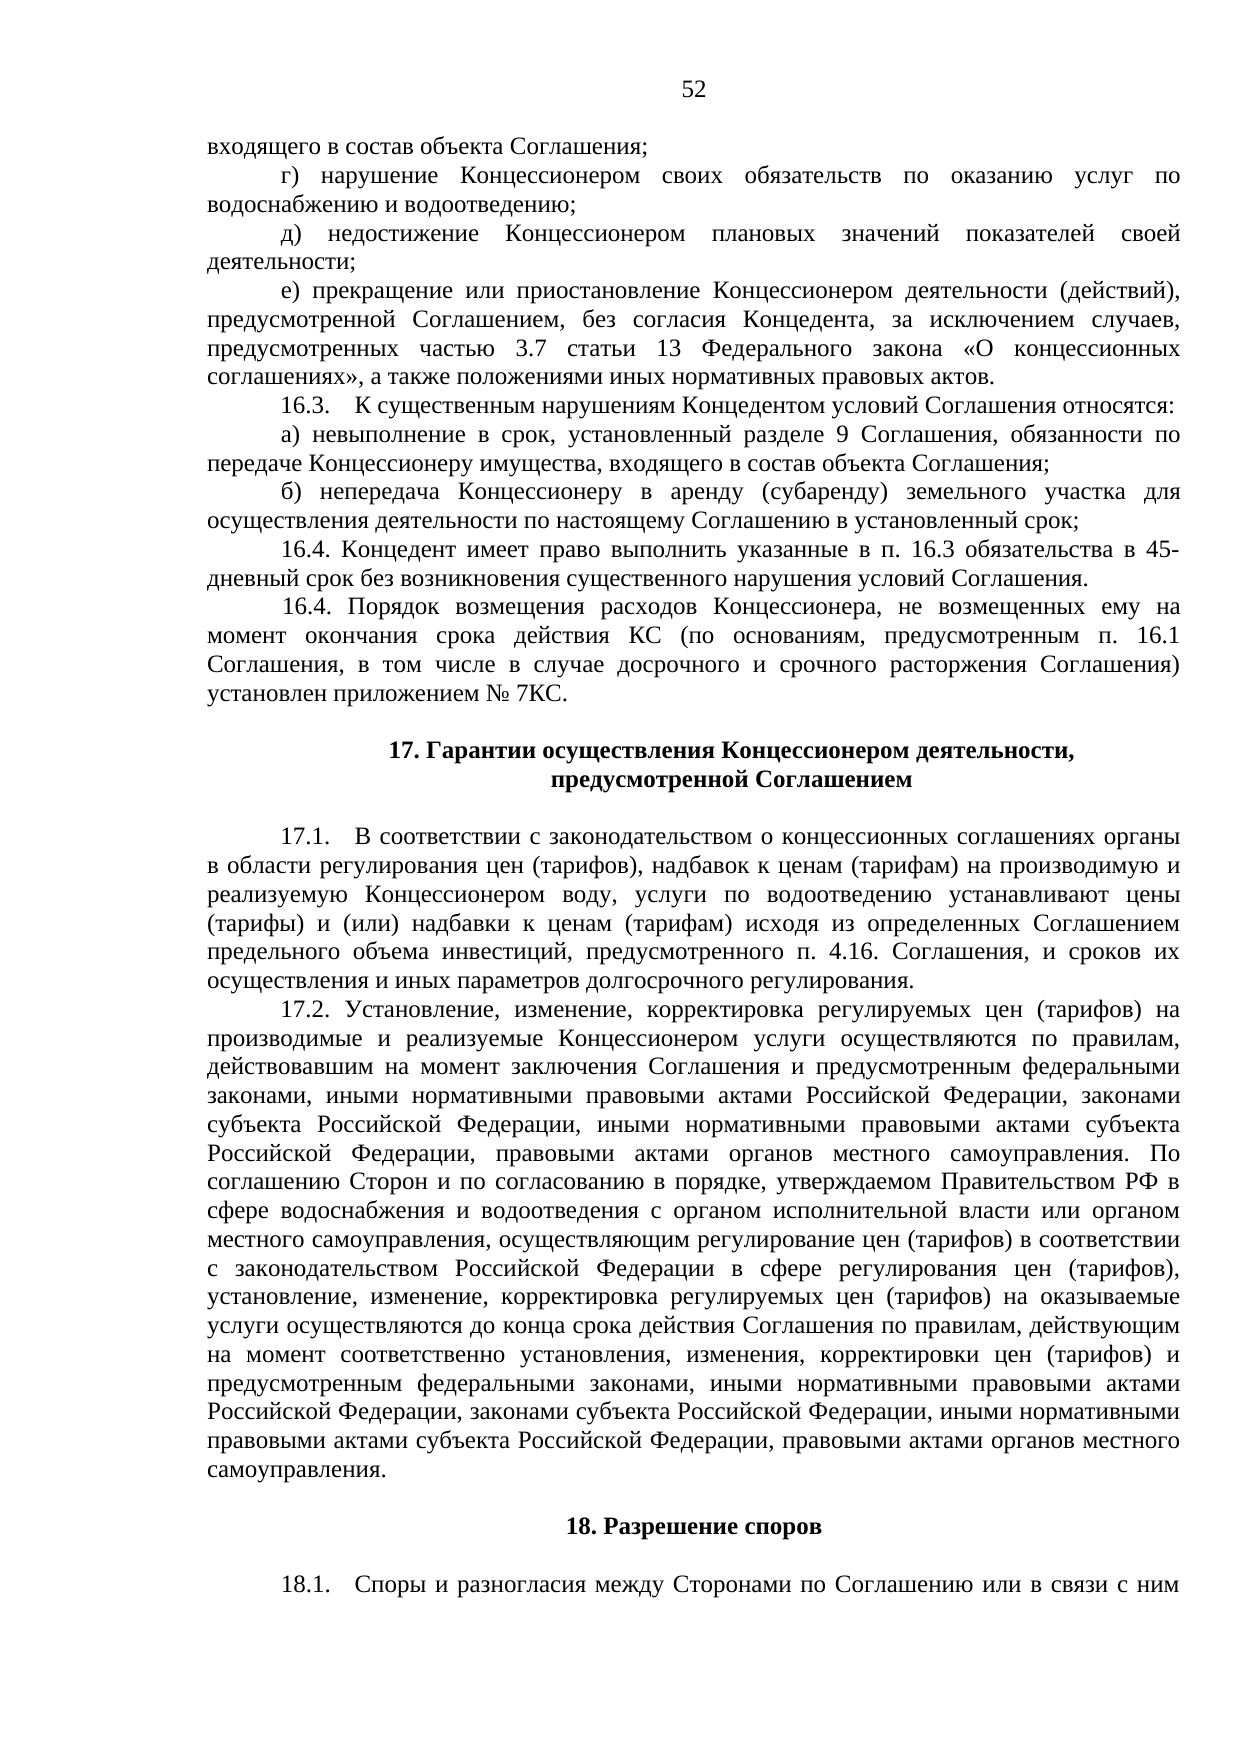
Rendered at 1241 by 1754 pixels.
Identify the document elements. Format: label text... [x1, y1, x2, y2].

text а) невыполнение в срок, установленный разделе 9 Соглашения, обязанности по передаче Концессионеру имущества, входящего в состав объекта Соглашения; [207, 419, 1181, 476]
text 17.2. Установление, изменение, корректировка регулируемых цен (тарифов) на производимые и реализуемые Концессионером услуги осуществляются по правилам, действовавшим на момент заключения Соглашения и предусмотренным федеральными законами, иными нормативными правовыми актами Российской Федерации, законами субъекта Российской Федерации, иными нормативными правовыми актами субъекта Российской Федерации, правовыми актами органов местного самоуправления. По соглашению Сторон и по согласованию в порядке, утверждаемом Правительством РФ в сфере водоснабжения и водоотведения с органом исполнительной власти или органом местного самоуправления, осуществляющим регулирование цен (тарифов) в соответствии с законодательством Российской Федерации в сфере регулирования цен (тарифов), установление, изменение, корректировка регулируемых цен (тарифов) на оказываемые услуги осуществляются до конца срока действия Соглашения по правилам, действующим на момент соответственно установления, изменения, корректировки цен (тарифов) и предусмотренным федеральными законами, иными нормативными правовыми актами Российской Федерации, законами субъекта Российской Федерации, иными нормативными правовыми актами субъекта Российской Федерации, правовыми актами органов местного самоуправления. [207, 994, 1181, 1483]
text е) прекращение или приостановление Концессионером деятельности (действий), предусмотренной Соглашением, без согласия Концедента, за исключением случаев, предусмотренных частью 3.7 статьи 13 Федерального закона «О концессионных соглашениях», а также положениями иных нормативных правовых актов. [207, 275, 1181, 390]
text г) нарушение Концессионером своих обязательств по оказанию услуг по водоснабжению и водоотведению; [207, 160, 1181, 218]
text д) недостижение Концессионером плановых значений показателей своей деятельности; [207, 218, 1181, 275]
list В соответствии с законодательством о концессионных соглашениях органы в области регулирования цен (тарифов), надбавок к ценам (тарифам) на производимую и реализуемую Концессионером воду, услуги по водоотведению устанавливают цены (тарифы) и (или) надбавки к ценам (тарифам) исходя из определенных Соглашением предельного объема инвестиций, предусмотренного п. 4.16. Соглашения, и сроков их осуществления и иных параметров долгосрочного регулирования. [207, 821, 1181, 994]
text предусмотренной Соглашением [282, 764, 1181, 793]
text 18. Разрешение споров [207, 1511, 1181, 1540]
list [207, 1569, 1181, 1598]
text 16.4. Концедент имеет право выполнить указанные в п. 16.3 обязательства в 45-дневный срок без возникновения существенного нарушения условий Соглашения. [207, 534, 1181, 591]
text 16.4. Порядок возмещения расходов Концессионера, не возмещенных ему на момент окончания срока действия КС (по основаниям, предусмотренным п. 16.1 Соглашения, в том числе в случае досрочного и срочного расторжения Соглашения) установлен приложением № 7КС. [207, 591, 1181, 706]
text б) непередача Концессионеру в аренду (субаренду) земельного участка для осуществления деятельности по настоящему Соглашению в установленный срок; [207, 476, 1181, 534]
text 17. Гарантии осуществления Концессионером деятельности, [207, 735, 1181, 764]
list К существенным нарушениям Концедентом условий Соглашения относятся: [207, 390, 1181, 419]
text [207, 131, 1181, 160]
